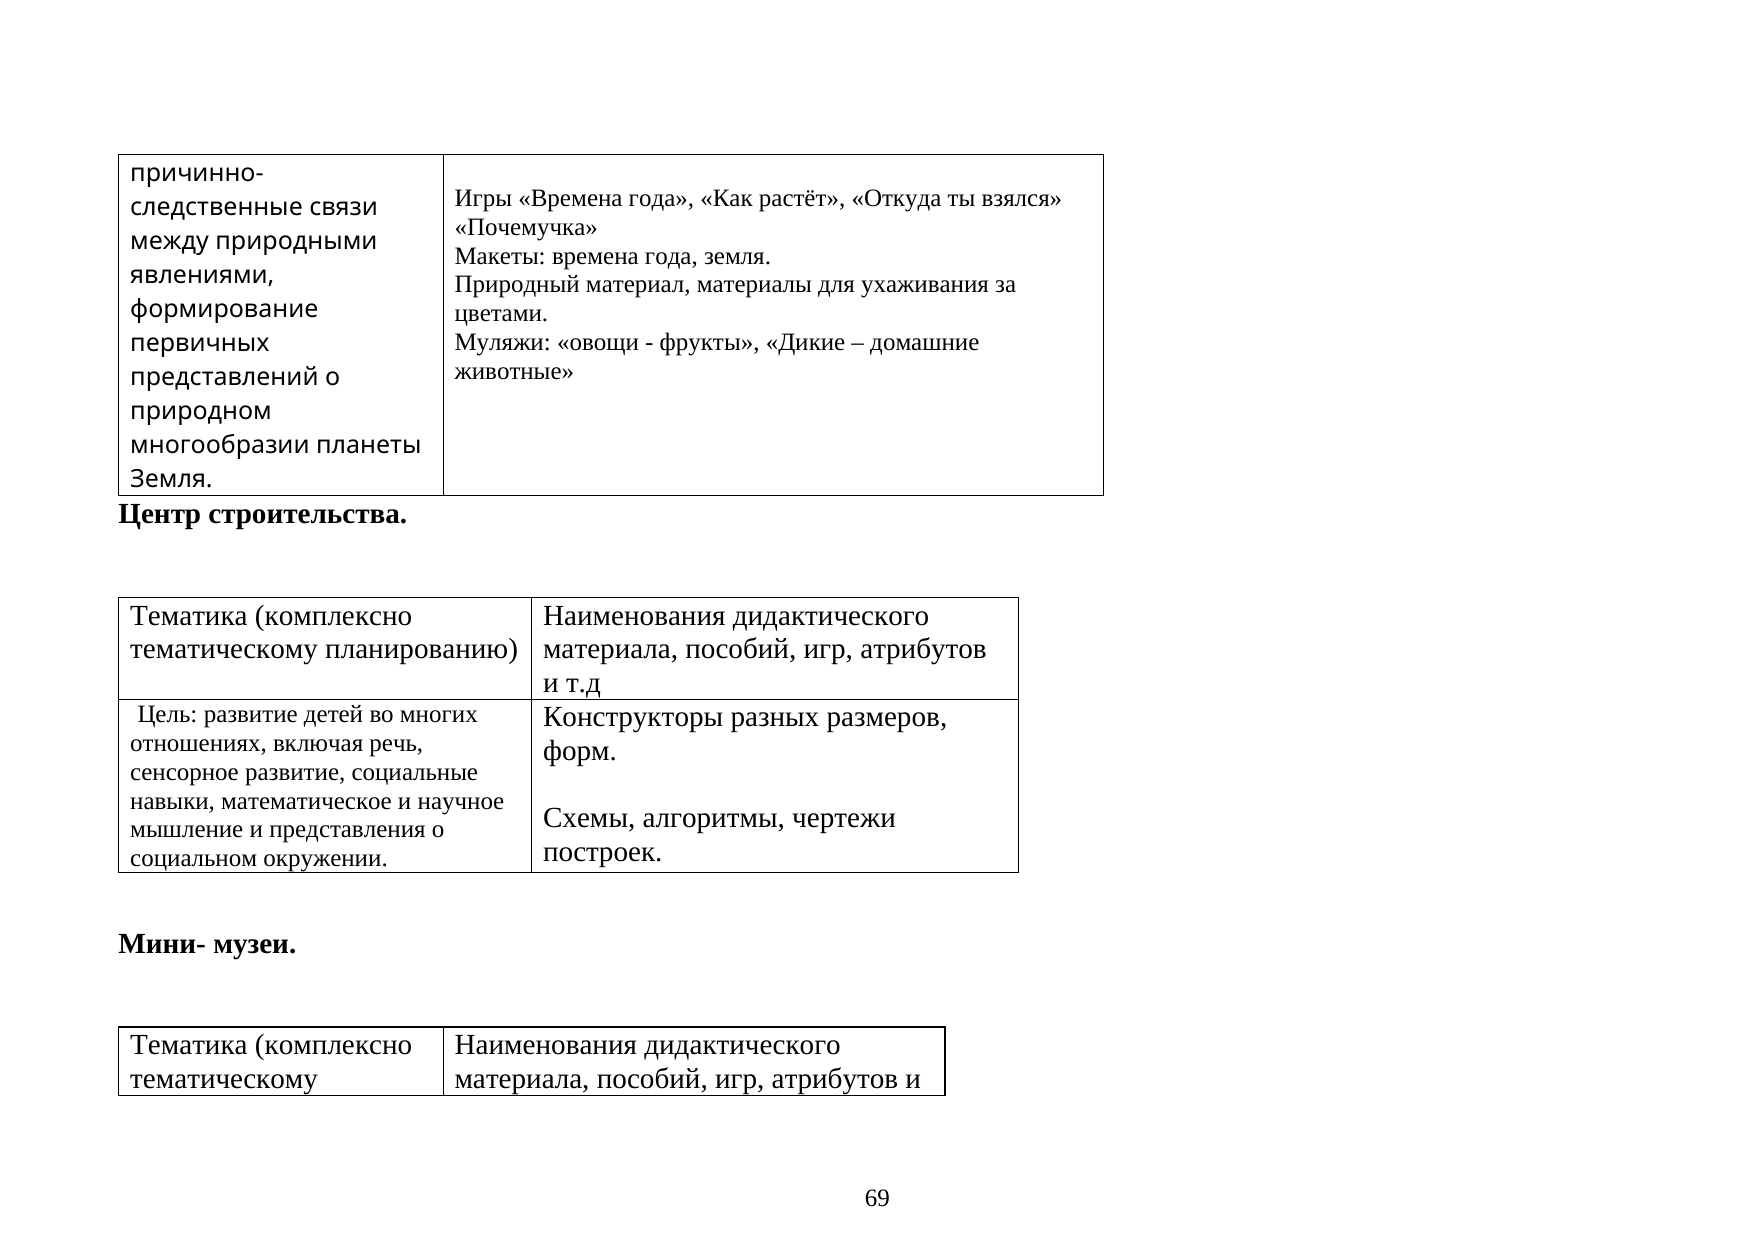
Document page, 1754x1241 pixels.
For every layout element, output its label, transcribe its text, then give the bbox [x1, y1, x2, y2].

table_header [119, 1028, 443, 1094]
table_header Наименования дидактического материала, пособий, игр, атрибутов и т.д [532, 598, 1018, 698]
table_cell Конструкторы разных размеров, форм. Схемы, алгоритмы, чертежи построек. [532, 700, 1018, 872]
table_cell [444, 155, 1103, 495]
table_cell Цель: развитие детей во многих отношениях, включая речь, сенсорное развитие, социальные навыки, математическое и научное мышление и представления о социальном окружении. [119, 700, 531, 872]
table_header Тематика (комплексно тематическому планированию) [119, 598, 531, 698]
text Мини- музеи. [118, 926, 1636, 959]
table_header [444, 1028, 944, 1094]
text Центр строительства. [118, 496, 1636, 530]
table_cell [119, 155, 443, 495]
